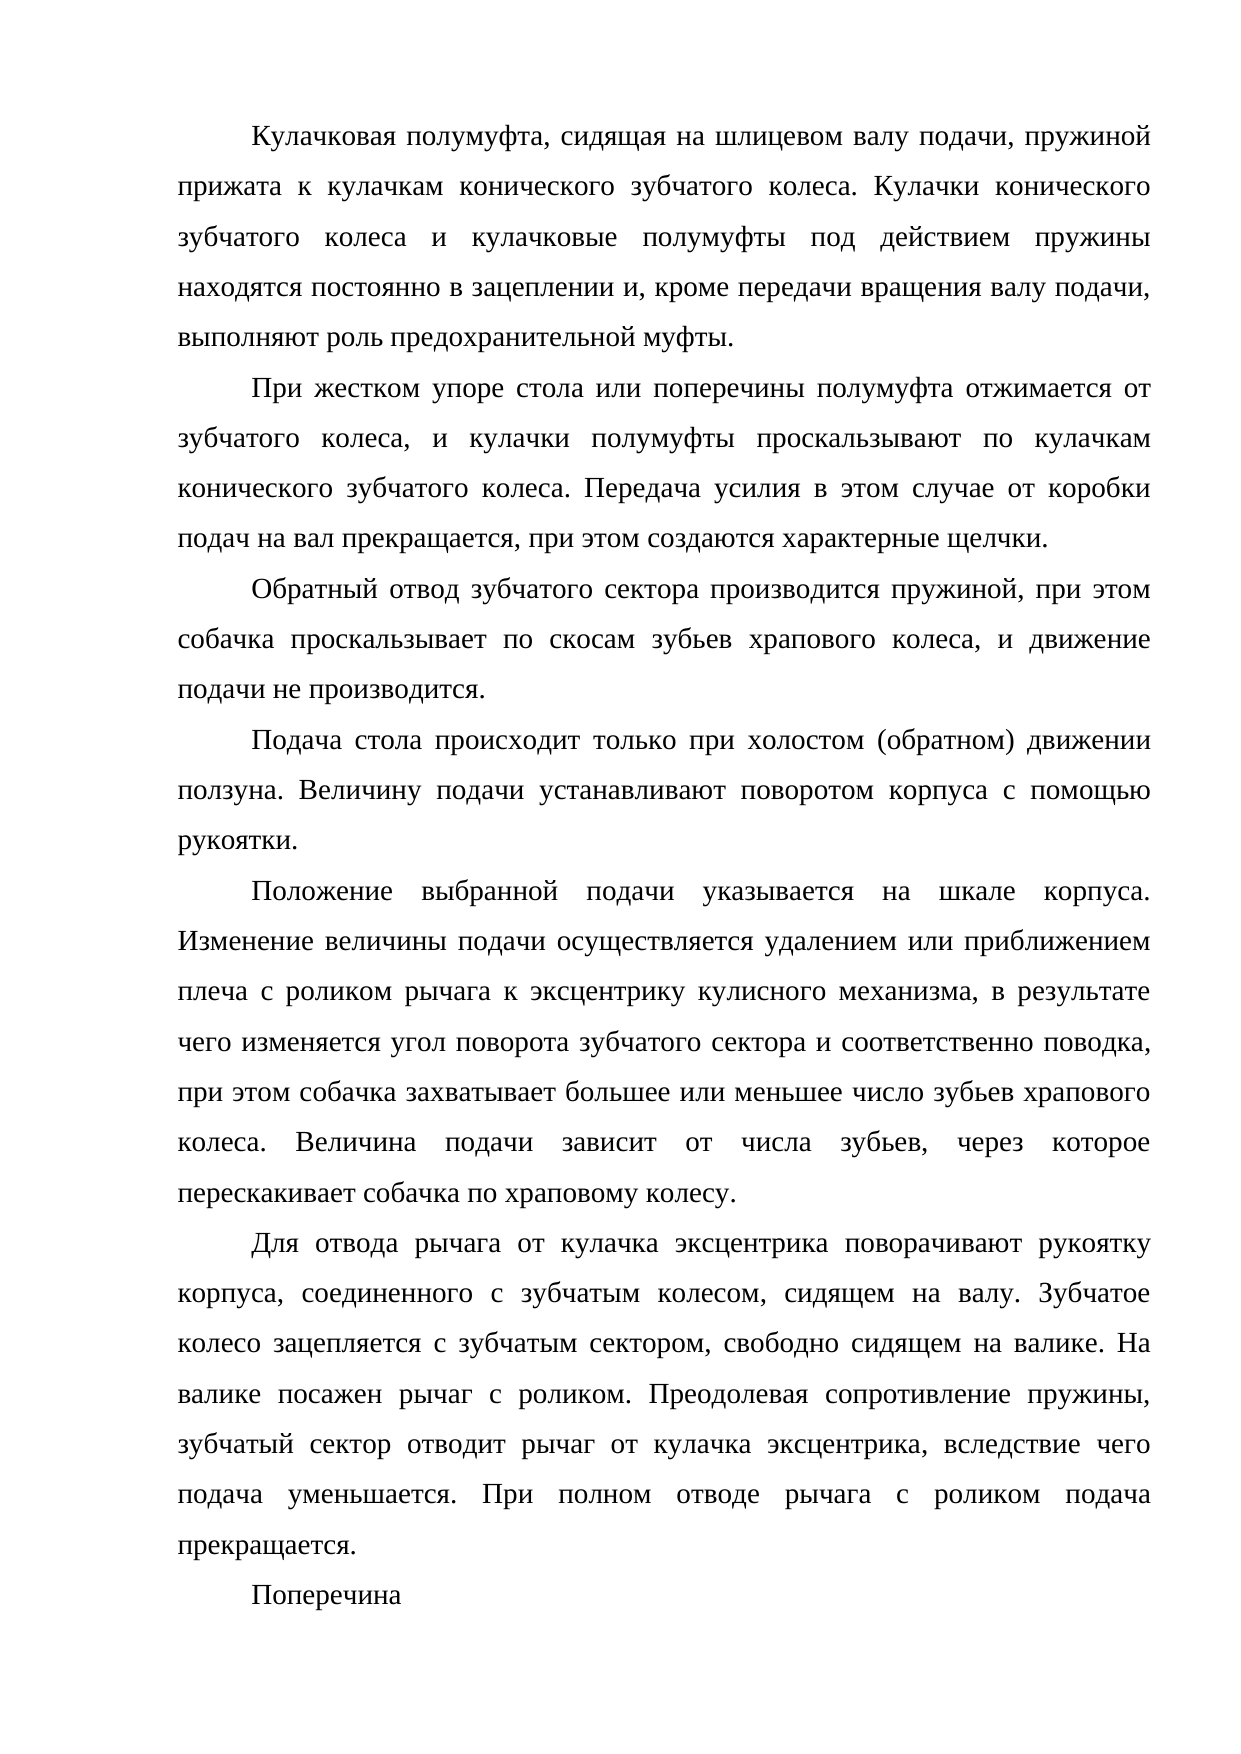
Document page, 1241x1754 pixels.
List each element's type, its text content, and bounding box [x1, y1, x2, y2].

text Для отвода рычага от кулачка эксцентрика поворачивают рукоятку корпуса, соединенного с зубчатым колесом, сидящем на валу. Зубчатое колесо зацепляется с зубчатым сектором, свободно сидящем на валике. На валике посажен рычаг с роликом. Преодолевая сопротивление пружины, зубчатый сектор отводит рычаг от кулачка эксцентрика, вследствие чего подача уменьшается. При полном отводе рычага с роликом подача прекращается. [177, 1225, 1152, 1560]
text Положение выбранной подачи указывается на шкале корпуса. Изменение величины подачи осуществляется удалением или приближением плеча с роликом рычага к эксцентрику кулисного механизма, в результате чего изменяется угол поворота зубчатого сектора и соответственно поводка, при этом собачка захватывает большее или меньшее число зубьев храпового колеса. Величина подачи зависит от числа зубьев, через которое перескакивает собачка по храповому колесу. [177, 873, 1152, 1208]
text Обратный отвод зубчатого сектора производится пружиной, при этом собачка проскальзывает по скосам зубьев храпового колеса, и движение подачи не производится. [177, 571, 1152, 705]
text Подача стола происходит только при холостом (обратном) движении ползуна. Величину подачи устанавливают поворотом корпуса с помощью рукоятки. [177, 722, 1152, 856]
text При жестком упоре стола или поперечины полумуфта отжимается от зубчатого колеса, и кулачки полумуфты проскальзывают по кулачкам конического зубчатого колеса. Передача усилия в этом случае от коробки подач на вал прекращается, при этом создаются характерные щелчки. [177, 370, 1152, 554]
text Поперечина [177, 1577, 1152, 1611]
text Кулачковая полумуфта, сидящая на шлицевом валу подачи, пружиной прижата к кулачкам конического зубчатого колеса. Кулачки конического зубчатого колеса и кулачковые полумуфты под действием пружины находятся постоянно в зацеплении и, кроме передачи вращения валу подачи, выполняют роль предохранительной муфты. [177, 118, 1152, 353]
